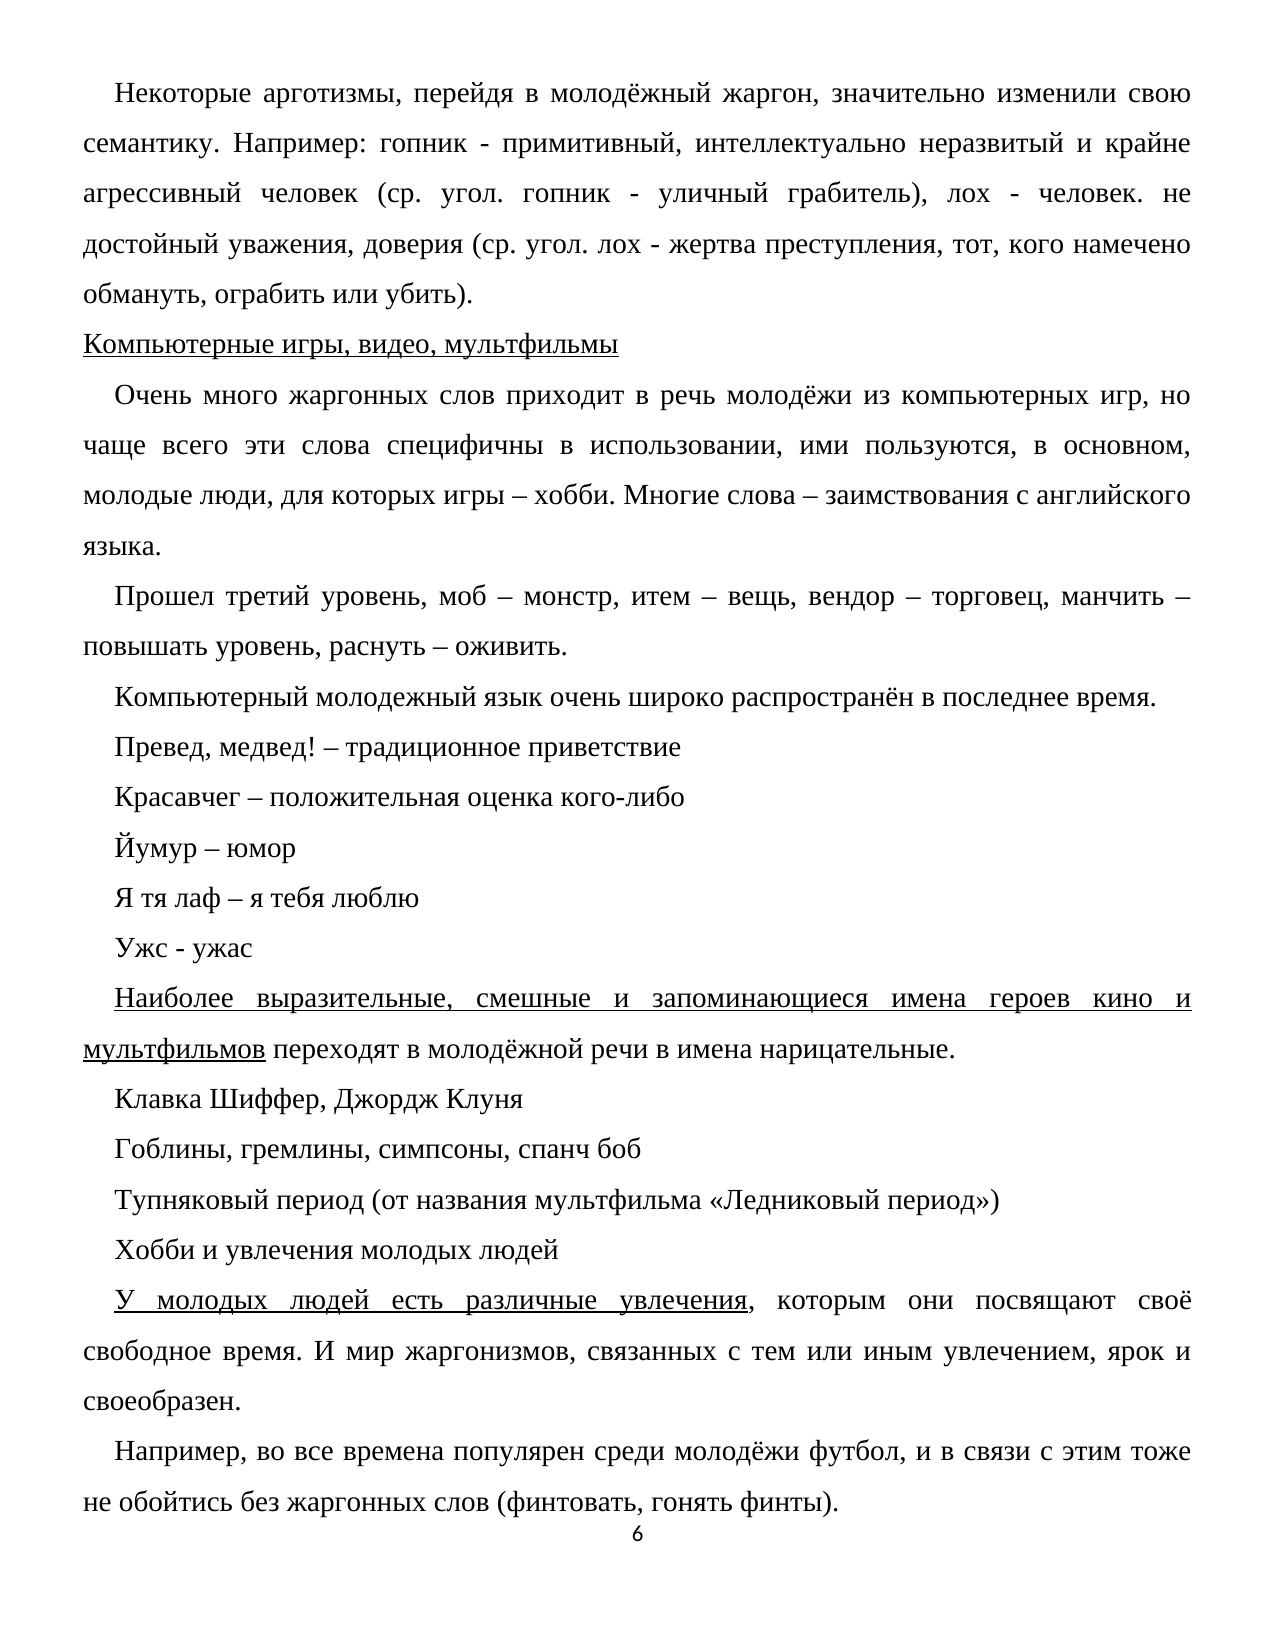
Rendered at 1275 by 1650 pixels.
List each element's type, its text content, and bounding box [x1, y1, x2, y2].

text Я тя лаф – я тебя люблю [83, 880, 1192, 913]
text Хобби и увлечения молодых людей [83, 1232, 1192, 1266]
text Красавчег – положительная оценка кого-либо [83, 779, 1192, 813]
text Например, во все времена популярен среди молодёжи футбол, и в связи с этим тоже не обойтись без жаргонных слов (финтовать, гонять финты). [83, 1433, 1192, 1517]
text Превед, медвед! – традиционное приветствие [83, 729, 1192, 763]
text Клавка Шиффер, Джордж Клуня [83, 1081, 1192, 1115]
text Йумур – юмор [83, 830, 1192, 863]
text Тупняковый период (от названия мультфильма «Ледниковый период») [83, 1182, 1192, 1215]
text Гоблины, гремлины, симпсоны, спанч боб [83, 1132, 1192, 1165]
text Компьютерные игры, видео, мультфильмы [75, 327, 1192, 360]
text Наиболее выразительные, смешные и запоминающиеся имена героев кино и мультфильмов переходят в молодёжной речи в имена нарицательные. [83, 981, 1192, 1064]
text Некоторые арготизмы, перейдя в молодёжный жаргон, значительно изменили свою семантику. Например: гопник - примитивный, интеллектуально неразвитый и крайне агрессивный человек (ср. угол. гопник - уличный грабитель), лох - человек. не достойный уважения, доверия (ср. угол. лох - жертва преступления, тот, кого намечено обмануть, ограбить или убить). [83, 75, 1192, 310]
text Прошел третий уровень, моб – монстр, итем – вещь, вендор – торговец, манчить – повышать уровень, раснуть – оживить. [83, 578, 1192, 662]
text У молодых людей есть различные увлечения, которым они посвящают своё свободное время. И мир жаргонизмов, связанных с тем или иным увлечением, ярок и своеобразен. [83, 1282, 1192, 1417]
text Компьютерный молодежный язык очень широко распространён в последнее время. [83, 679, 1192, 712]
text Ужс - ужас [83, 930, 1192, 964]
text Очень много жаргонных слов приходит в речь молодёжи из компьютерных игр, но чаще всего эти слова специфичны в использовании, ими пользуются, в основном, молодые люди, для которых игры – хобби. Многие слова – заимствования с английского языка. [83, 377, 1192, 561]
